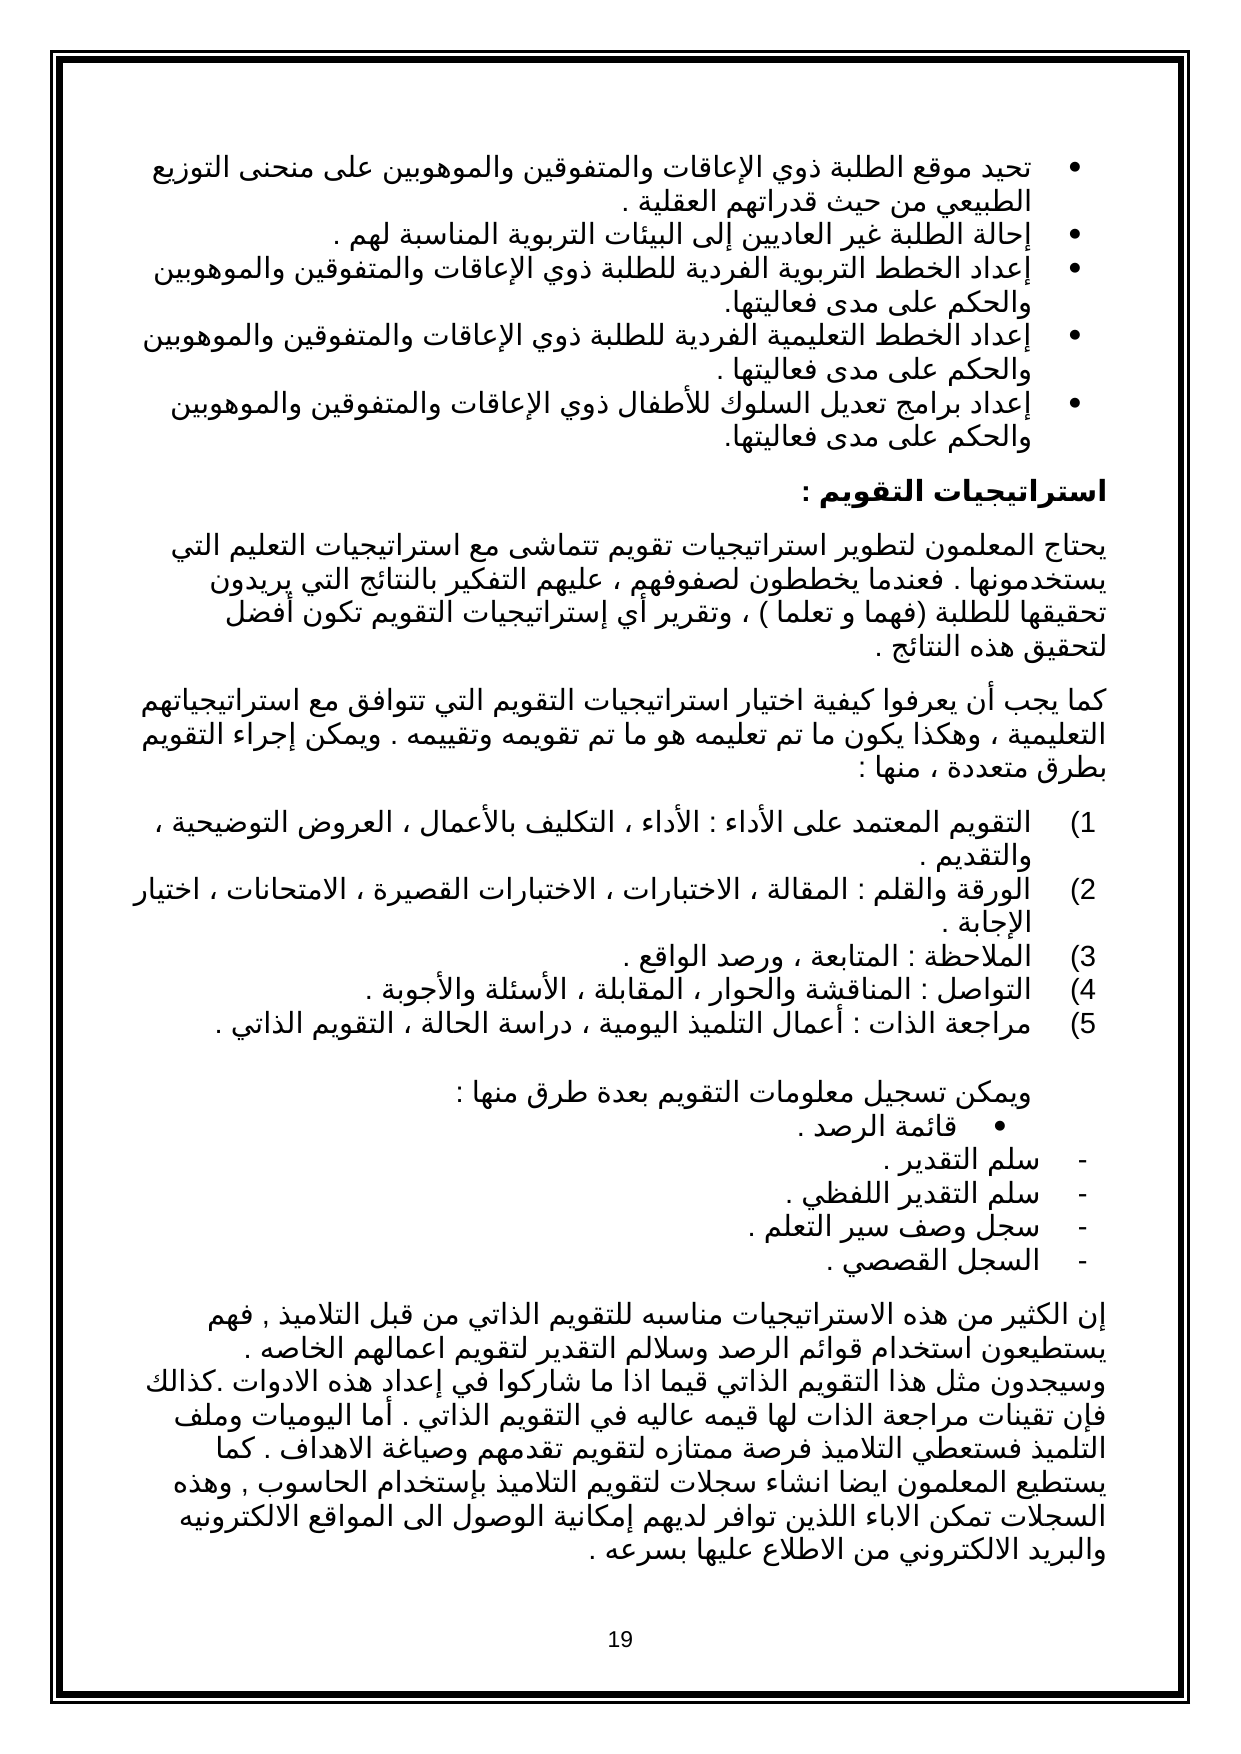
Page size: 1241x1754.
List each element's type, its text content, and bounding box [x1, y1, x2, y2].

list إعداد الخطط التربوية الفردية للطلبة ذوي الإعاقات والمتفوقين والموهوبين والحكم على مدى فعاليتها. [133, 251, 1070, 318]
text يحتاج المعلمون لتطوير استراتيجيات تقويم تتماشى مع استراتيجيات التعليم التي يستخدمونها . فعندما يخططون لصفوفهم ، عليهم التفكير بالنتائج التي يريدون تحقيقها للطلبة (فهما و تعلما ) ، وتقرير أي إستراتيجيات التقويم تكون أفضل لتحقيق هذه النتائج . [133, 528, 1107, 662]
list سجل وصف سير التعلم . [133, 1209, 1078, 1243]
list سلم التقدير اللفظي . [133, 1176, 1078, 1209]
list ويمكن تسجيل معلومات التقويم بعدة طرق منها : [133, 1075, 1032, 1108]
list إعداد الخطط التعليمية الفردية للطلبة ذوي الإعاقات والمتفوقين والموهوبين والحكم على مدى فعاليتها . [133, 318, 1070, 386]
text استراتيجيات التقويم : [133, 474, 1107, 507]
list مراجعة الذات : أعمال التلميذ اليومية ، دراسة الحالة ، التقويم الذاتي . [133, 1006, 1070, 1039]
list التواصل : المناقشة والحوار ، المقابلة ، الأسئلة والأجوبة . [133, 972, 1070, 1006]
list تحيد موقع الطلبة ذوي الإعاقات والمتفوقين والموهوبين على منحنى التوزيع الطبيعي من حيث قدراتهم العقلية . [133, 150, 1070, 217]
text كما يجب أن يعرفوا كيفية اختيار استراتيجيات التقويم التي تتوافق مع استراتيجياتهم التعليمية ، وهكذا يكون ما تم تعليمه هو ما تم تقويمه وتقييمه . ويمكن إجراء التقويم بطرق متعددة ، منها : [133, 683, 1107, 784]
list السجل القصصي . [133, 1243, 1078, 1276]
list التقويم المعتمد على الأداء : الأداء ، التكليف بالأعمال ، العروض التوضيحية ، والتقديم . [133, 804, 1070, 872]
text إن الكثير من هذه الاستراتيجيات مناسبه للتقويم الذاتي من قبل التلاميذ , فهم يستطيعون استخدام قوائم الرصد وسلالم التقدير لتقويم اعمالهم الخاصه . وسيجدون مثل هذا التقويم الذاتي قيما اذا ما شاركوا في إعداد هذه الادوات .كذالك فإن تقينات مراجعة الذات لها قيمه عاليه في التقويم الذاتي . أما اليوميات وملف التلميذ فستعطي التلاميذ فرصة ممتازه لتقويم تقدمهم وصياغة الاهداف . كما يستطيع المعلمون ايضا انشاء سجلات لتقويم التلاميذ بإستخدام الحاسوب , وهذه السجلات تمكن الاباء اللذين توافر لديهم إمكانية الوصول الى المواقع الالكترونيه والبريد الالكتروني من الاطلاع عليها بسرعه . [133, 1297, 1107, 1566]
list الورقة والقلم : المقالة ، الاختبارات ، الاختبارات القصيرة ، الامتحانات ، اختيار الإجابة . [133, 872, 1070, 939]
list سلم التقدير . [133, 1142, 1078, 1176]
list إعداد برامج تعديل السلوك للأطفال ذوي الإعاقات والمتفوقين والموهوبين والحكم على مدى فعاليتها. [133, 386, 1070, 453]
list قائمة الرصد . [133, 1108, 995, 1142]
list الملاحظة : المتابعة ، ورصد الواقع . [133, 939, 1070, 972]
list إحالة الطلبة غير العاديين إلى البيئات التربوية المناسبة لهم . [133, 217, 1070, 251]
